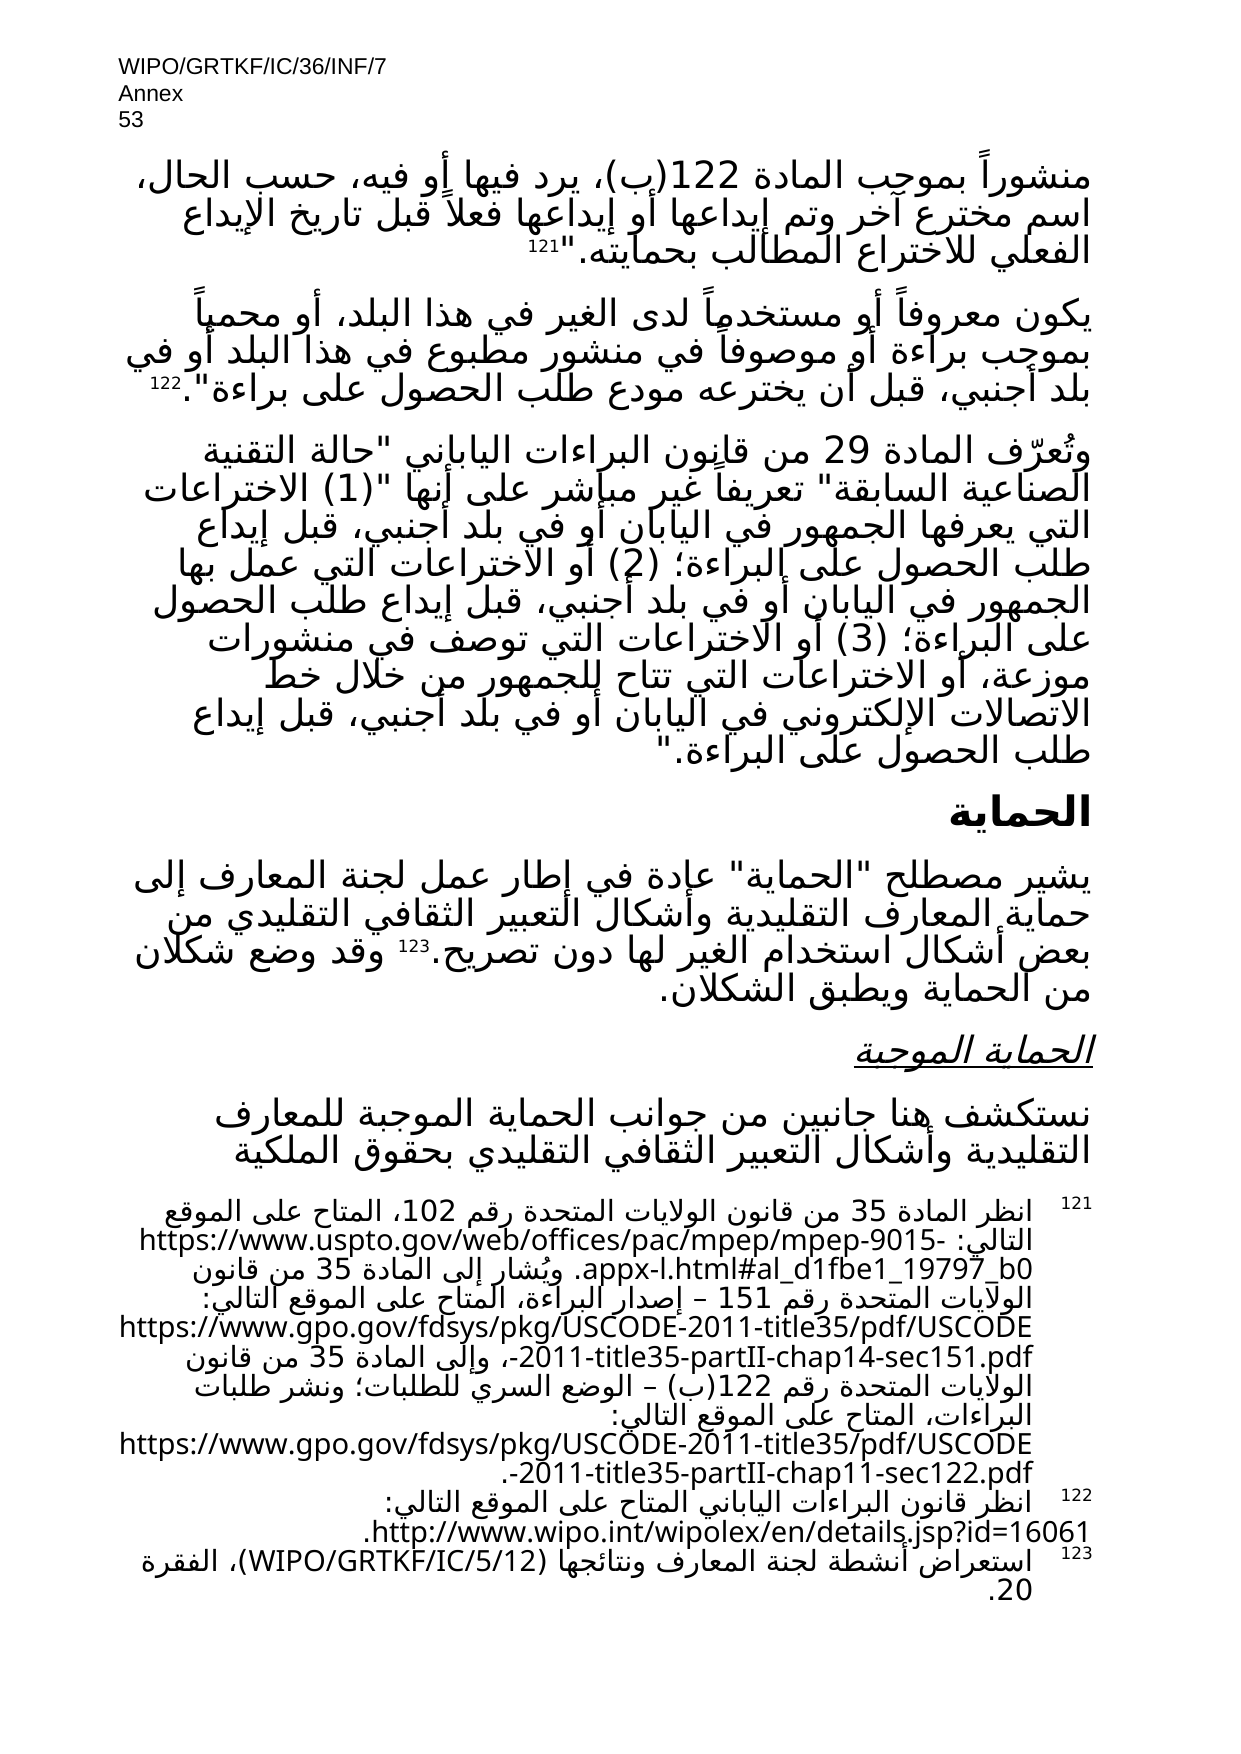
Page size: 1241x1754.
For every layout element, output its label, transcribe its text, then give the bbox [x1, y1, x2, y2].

text نستكشف هنا جانبين من جوانب الحماية الموجبة للمعارف التقليدية وأشكال التعبير الثقافي التقليدي بحقوق الملكية الفكرية، ويتعلق الجانب الأول بمنع الاستخدام دون تصريح والثاني بالاستغلال على يد مجتمع المنشأ استغلالا نشطا. وقد يكون استخدام نُهج غير قائمة على الملكية الفكرية لتوفير حماية موجبة للمعارف التقليدية وأشكال التعبير الثقافي التقليدي عنصرا مكملا للانتفاع بحقوق الملكية الفكرية ويمكن استخدامها إلى جانب حماية الملكية الفكرية. فعلى سبيل المثال، قد يمنع تطبيق الحماية الموجبة على المعارف التقليدية وأشكال التعبير الثقافي التقليدي الغير من النفاذ إليها بشكل غير شرعي أو استخدامها لتحقيق أرباح تجارية دون تقاسم المنافع بإنصاف، ولكن يمكن أن يستخدمها أيضا أصحاب المعارف التقليدية وأشكال التعبير الثقافي التقليدي لإقامة مشاريعهم الخاصة على أساس معارفهم التقليدية وأشكال تعبيرهم الثقافي التقليدي. [118, 1096, 1092, 1171]
text الحماية الموجبة [118, 1033, 1092, 1071]
text وتُعرّف المادة 29 من قانون البراءات الياباني "حالة التقنية الصناعية السابقة" تعريفاً غير مباشر على أنها "(1) الاختراعات التي يعرفها الجمهور في اليابان أو في بلد أجنبي، قبل إيداع طلب الحصول على البراءة؛ (2) أو الاختراعات التي عمل بها الجمهور في اليابان أو في بلد أجنبي، قبل إيداع طلب الحصول على البراءة؛ (3) أو الاختراعات التي توصف في منشورات موزعة، أو الاختراعات التي تتاح للجمهور من خلال خط الاتصالات الإلكتروني في اليابان أو في بلد أجنبي، قبل إيداع طلب الحصول على البراءة." [118, 433, 1092, 771]
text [118, 158, 1092, 271]
text يكون معروفاً أو مستخدماً لدى الغير في هذا البلد، أو محمياً بموجب براءة أو موصوفاً في منشور مطبوع في هذا البلد أو في بلد أجنبي، قبل أن يخترعه مودع طلب الحصول على براءة". [118, 296, 1092, 408]
text الحماية [118, 796, 1092, 833]
text يشير مصطلح "الحماية" عادة في إطار عمل لجنة المعارف إلى حماية المعارف التقليدية وأشكال التعبير الثقافي التقليدي من بعض أشكال استخدام الغير لها دون تصريح. وقد وضع شكلان من الحماية ويطبق الشكلان. [118, 858, 1092, 1008]
